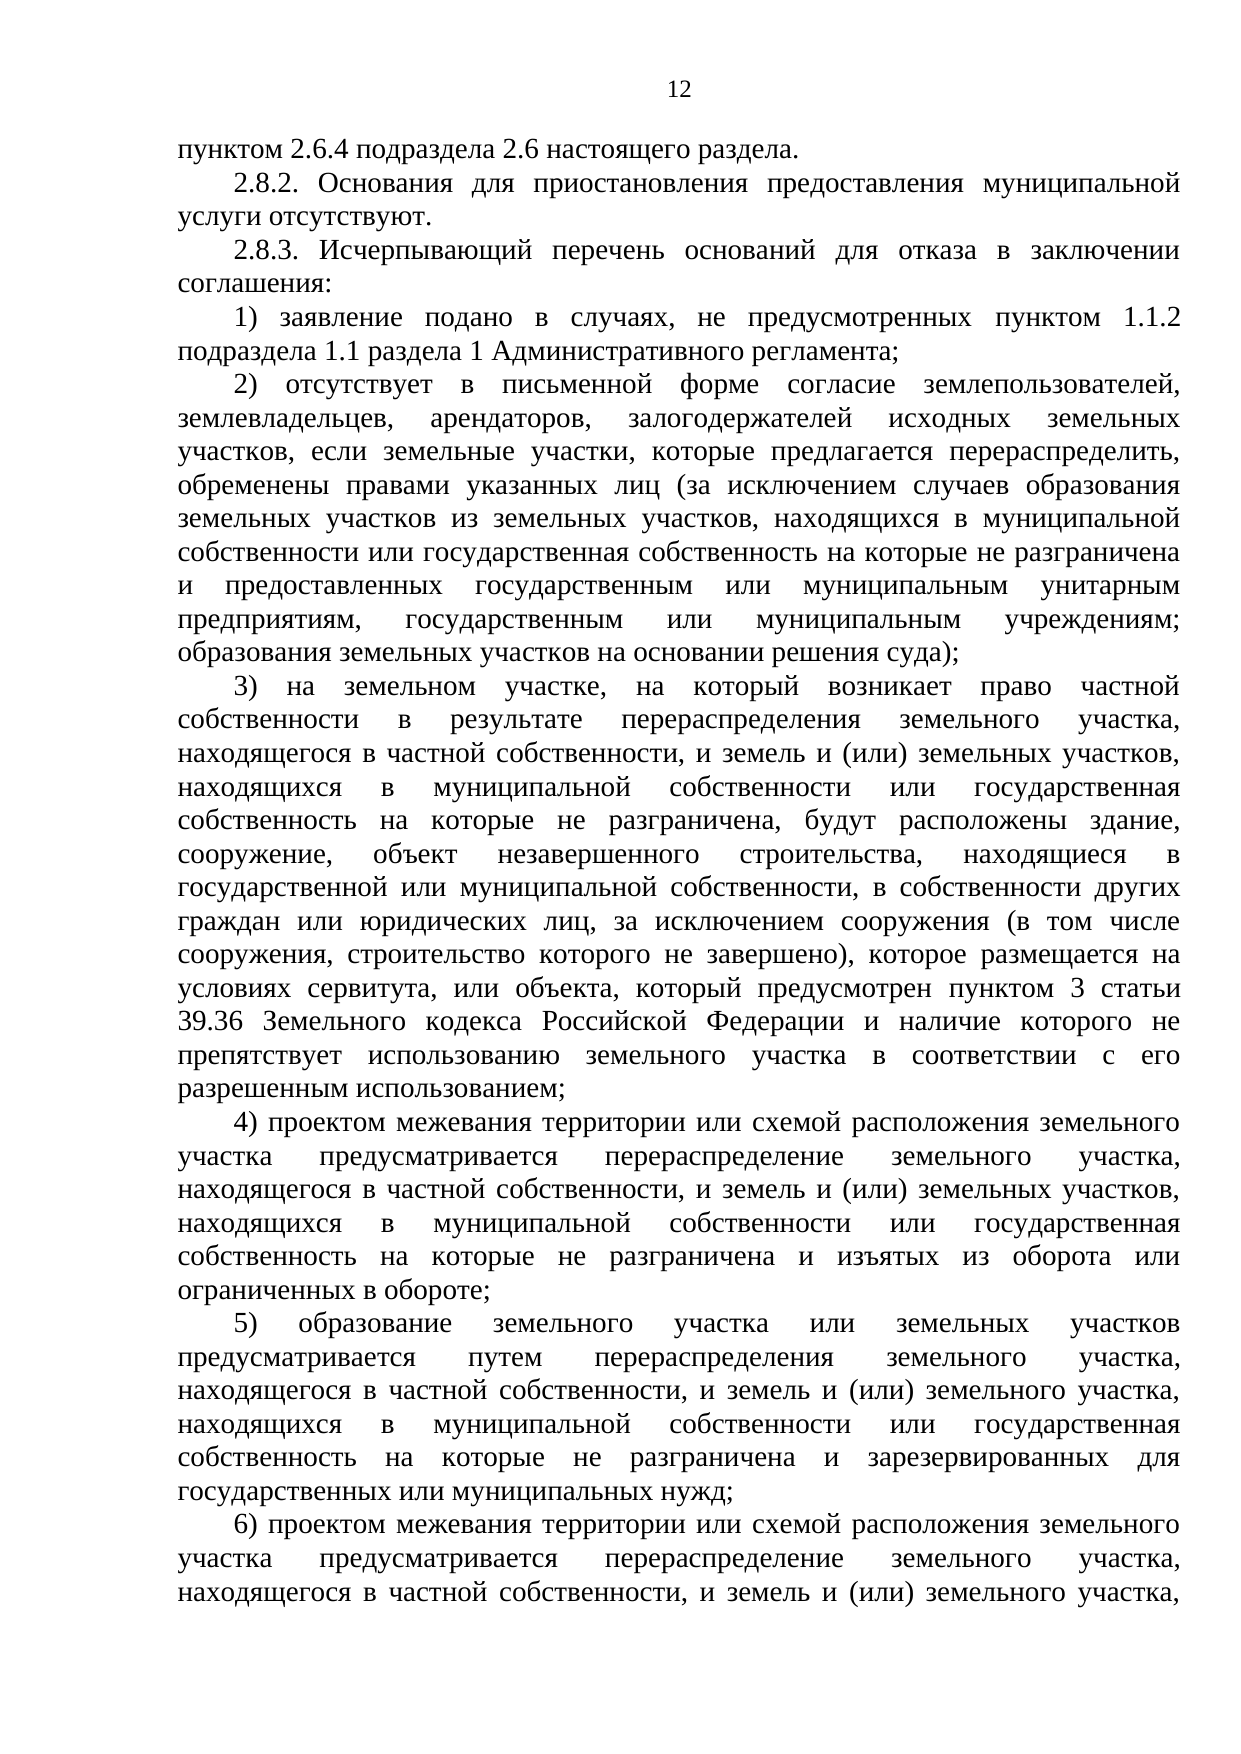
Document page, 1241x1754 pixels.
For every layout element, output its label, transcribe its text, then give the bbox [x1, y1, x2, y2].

text 5) образование земельного участка или земельных участков предусматривается путем перераспределения земельного участка, находящегося в частной собственности, и земель и (или) земельного участка, находящихся в муниципальной собственности или государственная собственность на которые не разграничена и зарезервированных для государственных или муниципальных нужд; [177, 1305, 1181, 1507]
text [177, 1507, 1181, 1607]
text 1) заявление подано в случаях, не предусмотренных пунктом 1.1.2 подраздела 1.1 раздела 1 Административного регламента; [177, 299, 1181, 366]
text 2) отсутствует в письменной форме согласие землепользователей, землевладельцев, арендаторов, залогодержателей исходных земельных участков, если земельные участки, которые предлагается перераспределить, обременены правами указанных лиц (за исключением случаев образования земельных участков из земельных участков, находящихся в муниципальной собственности или государственная собственность на которые не разграничена и предоставленных государственным или муниципальным унитарным предприятиям, государственным или муниципальным учреждениям; образования земельных участков на основании решения суда); [177, 366, 1181, 668]
text 2.8.3. Исчерпывающий перечень оснований для отказа в заключении соглашения: [177, 232, 1181, 299]
text 4) проектом межевания территории или схемой расположения земельного участка предусматривается перераспределение земельного участка, находящегося в частной собственности, и земель и (или) земельных участков, находящихся в муниципальной собственности или государственная собственность на которые не разграничена и изъятых из оборота или ограниченных в обороте; [177, 1104, 1181, 1305]
text 3) на земельном участке, на который возникает право частной собственности в результате перераспределения земельного участка, находящегося в частной собственности, и земель и (или) земельных участков, находящихся в муниципальной собственности или государственная собственность на которые не разграничена, будут расположены здание, сооружение, объект незавершенного строительства, находящиеся в государственной или муниципальной собственности, в собственности других граждан или юридических лиц, за исключением сооружения (в том числе сооружения, строительство которого не завершено), которое размещается на условиях сервитута, или объекта, который предусмотрен пунктом 3 статьи 39.36 Земельного кодекса Российской Федерации и наличие которого не препятствует использованию земельного участка в соответствии с его разрешенным использованием; [177, 668, 1181, 1104]
text 2.8.2. Основания для приостановления предоставления муниципальной услуги отсутствуют. [177, 165, 1181, 232]
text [177, 131, 1181, 165]
